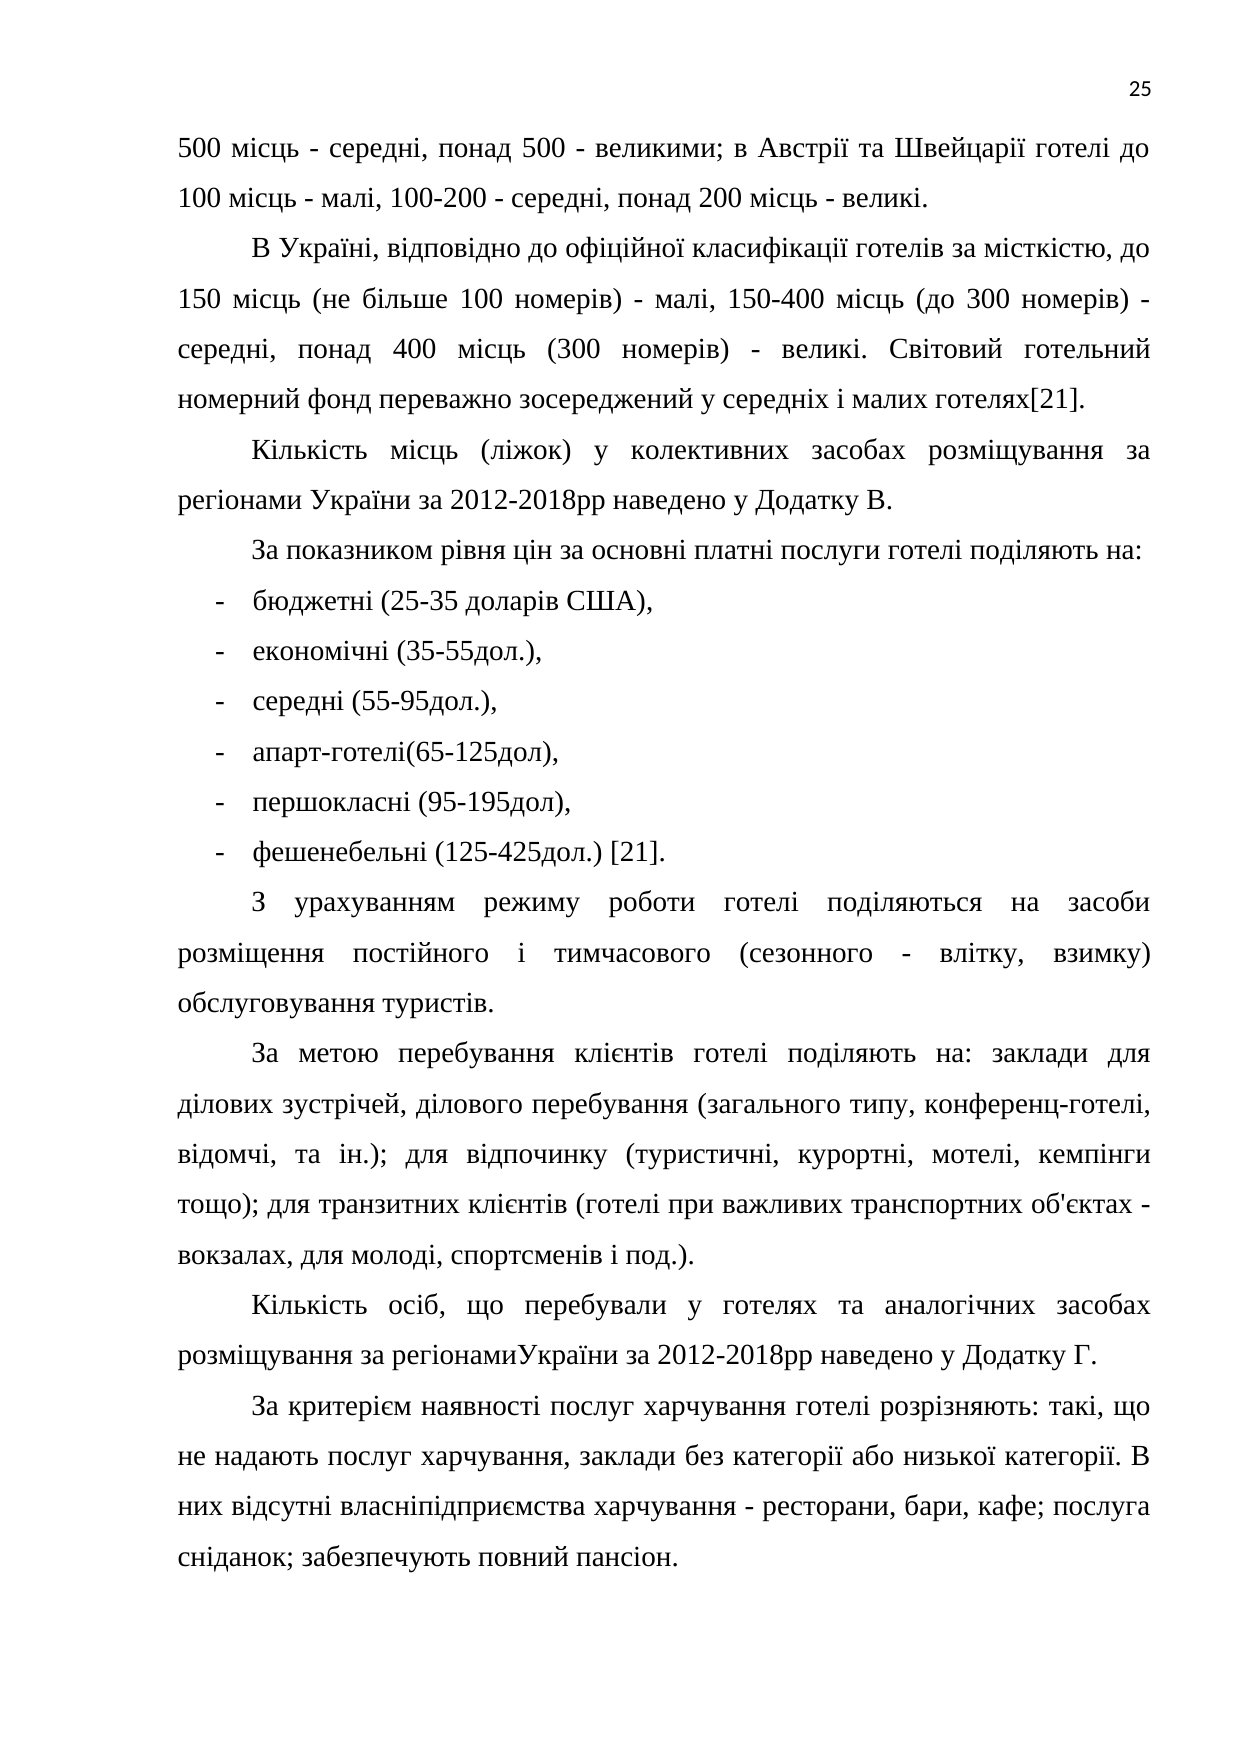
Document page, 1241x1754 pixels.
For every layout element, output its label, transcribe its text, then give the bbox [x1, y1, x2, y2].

text В Україні, відповідно до офіційної класифікації готелів за місткістю, до 150 місць (не більше 100 номерів) - малі, 150-400 місць (до 300 номерів) -середні, понад 400 місць (300 номерів) - великі. Світовий готельний номерний фонд переважно зосереджений у середніх і малих готелях[21]. [177, 231, 1152, 415]
list фешенебельні (125-425дол.) [21]. [215, 834, 1152, 868]
list бюджетні (25-35 доларів США), [215, 583, 1152, 616]
text Кількість осіб, що перебували у готелях та аналогічних засобах розміщування за регіонамиУкраїни за 2012-2018рр наведено у Додатку Г. [177, 1287, 1152, 1371]
list економічні (35-55дол.), [215, 633, 1152, 667]
list середні (55-95дол.), [215, 683, 1152, 717]
text Кількість місць (ліжок) у колективних засобах розміщування за регіонами України за 2012-2018рр наведено у Додатку В. [177, 432, 1152, 516]
list першокласні (95-195дол), [215, 784, 1152, 817]
list апарт-готелі(65-125дол), [215, 734, 1152, 767]
text З урахуванням режиму роботи готелі поділяються на засоби розміщення постійного і тимчасового (сезонного - влітку, взимку) обслуговування туристів. [177, 884, 1152, 1019]
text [177, 130, 1152, 214]
text За критерієм наявності послуг харчування готелі розрізняють: такі, що не надають послуг харчування, заклади без категорії або низької категорії. В них відсутні власніпідприємства харчування - ресторани, бари, кафе; послуга сніданок; забезпечують повний пансіон. [177, 1388, 1152, 1572]
text За показником рівня цін за основні платні послуги готелі поділяють на: [177, 532, 1152, 566]
text За метою перебування клієнтів готелі поділяють на: заклади для ділових зустрічей, ділового перебування (загального типу, конференц-готелі, відомчі, та ін.); для відпочинку (туристичні, курортні, мотелі, кемпінги тощо); для транзитних клієнтів (готелі при важливих транспортних об'єктах - вокзалах, для молоді, спортсменів і под.). [177, 1036, 1152, 1270]
